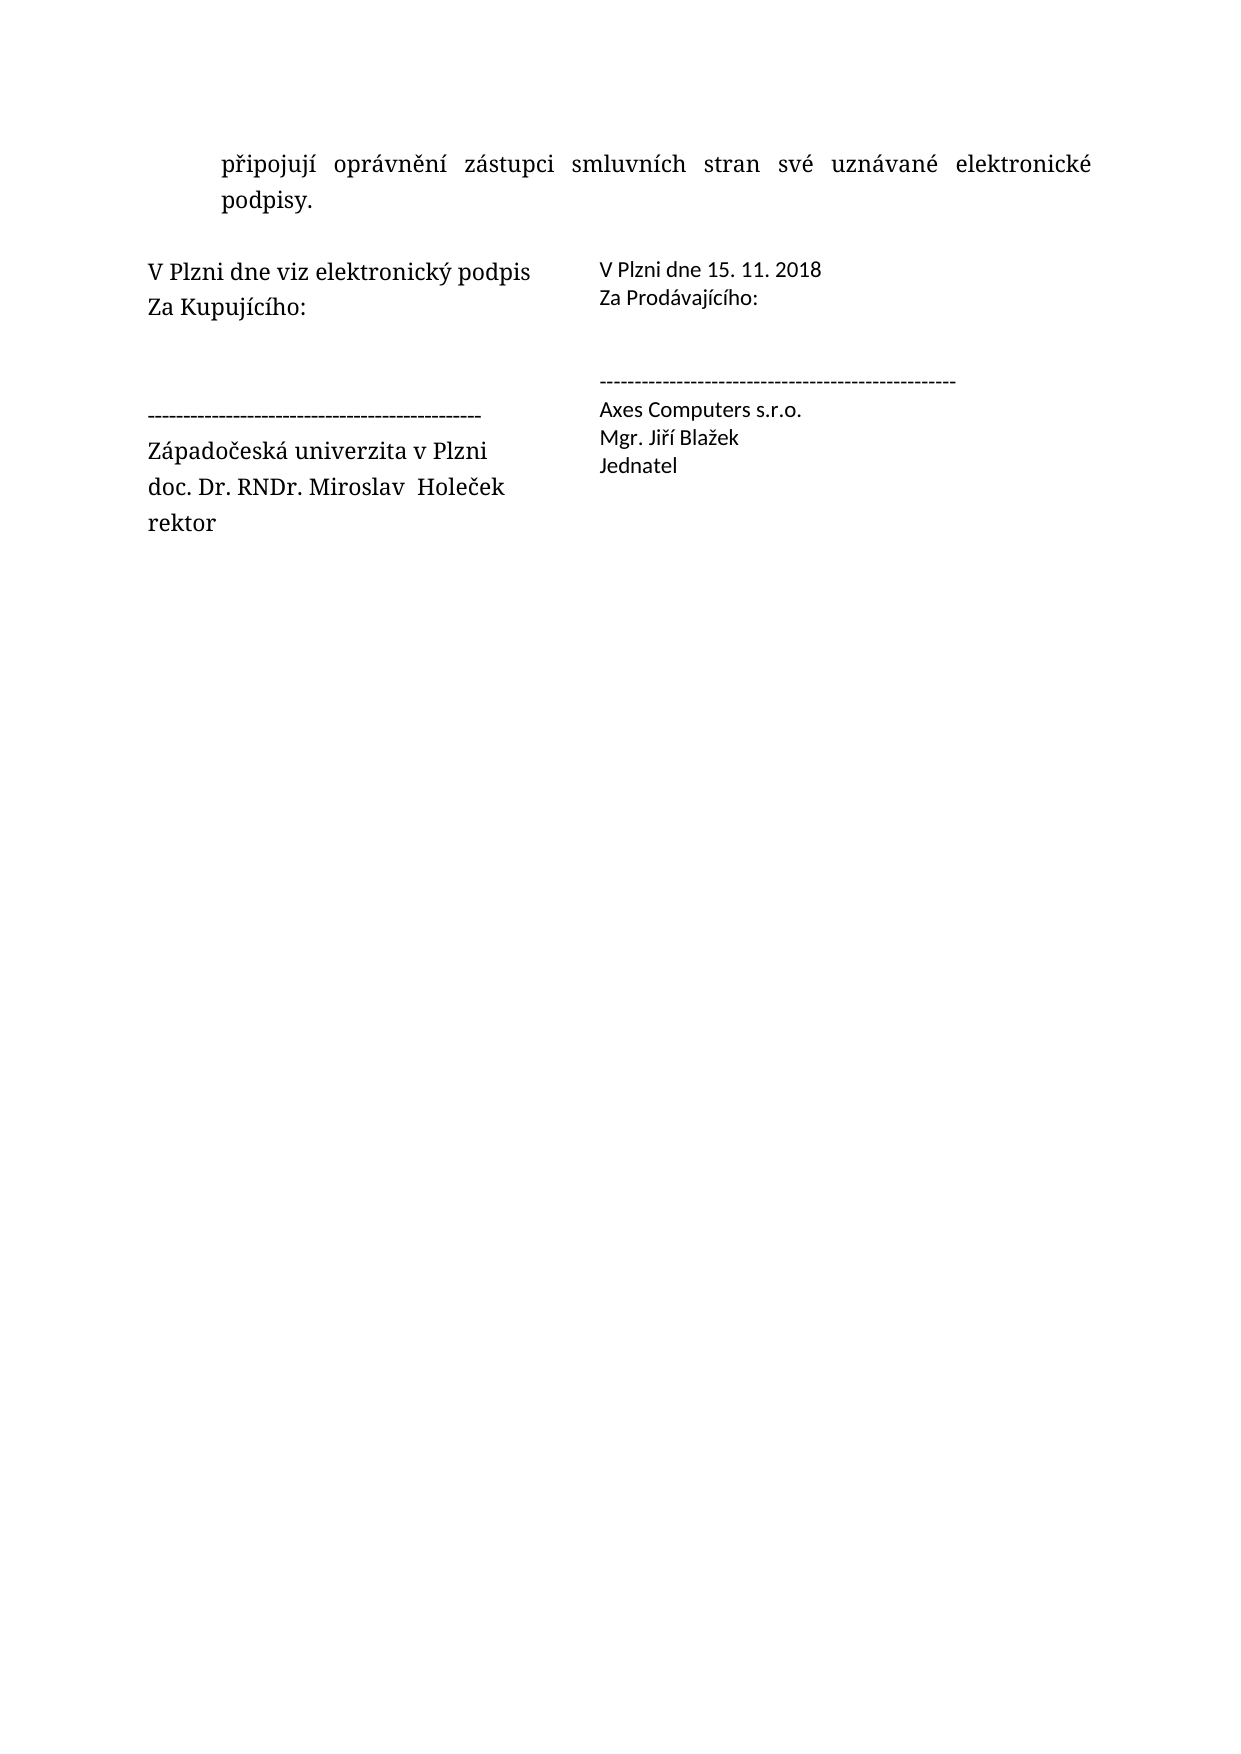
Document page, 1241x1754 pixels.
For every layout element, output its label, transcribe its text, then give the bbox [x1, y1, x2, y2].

table_header V Plzni dne 15. 11. 2018 Za Prodávajícího: --------------------------------------------------- Axes Computers s.r.o. Mgr. Jiří Blažek Jednatel [588, 255, 1040, 578]
table_header V Plzni dne viz elektronický podpis Za Kupujícího: ----------------------------------------------- Západočeská univerzita v Plzni doc. Dr. RNDr. Miroslav Holeček rektor [136, 255, 588, 578]
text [148, 148, 1093, 215]
